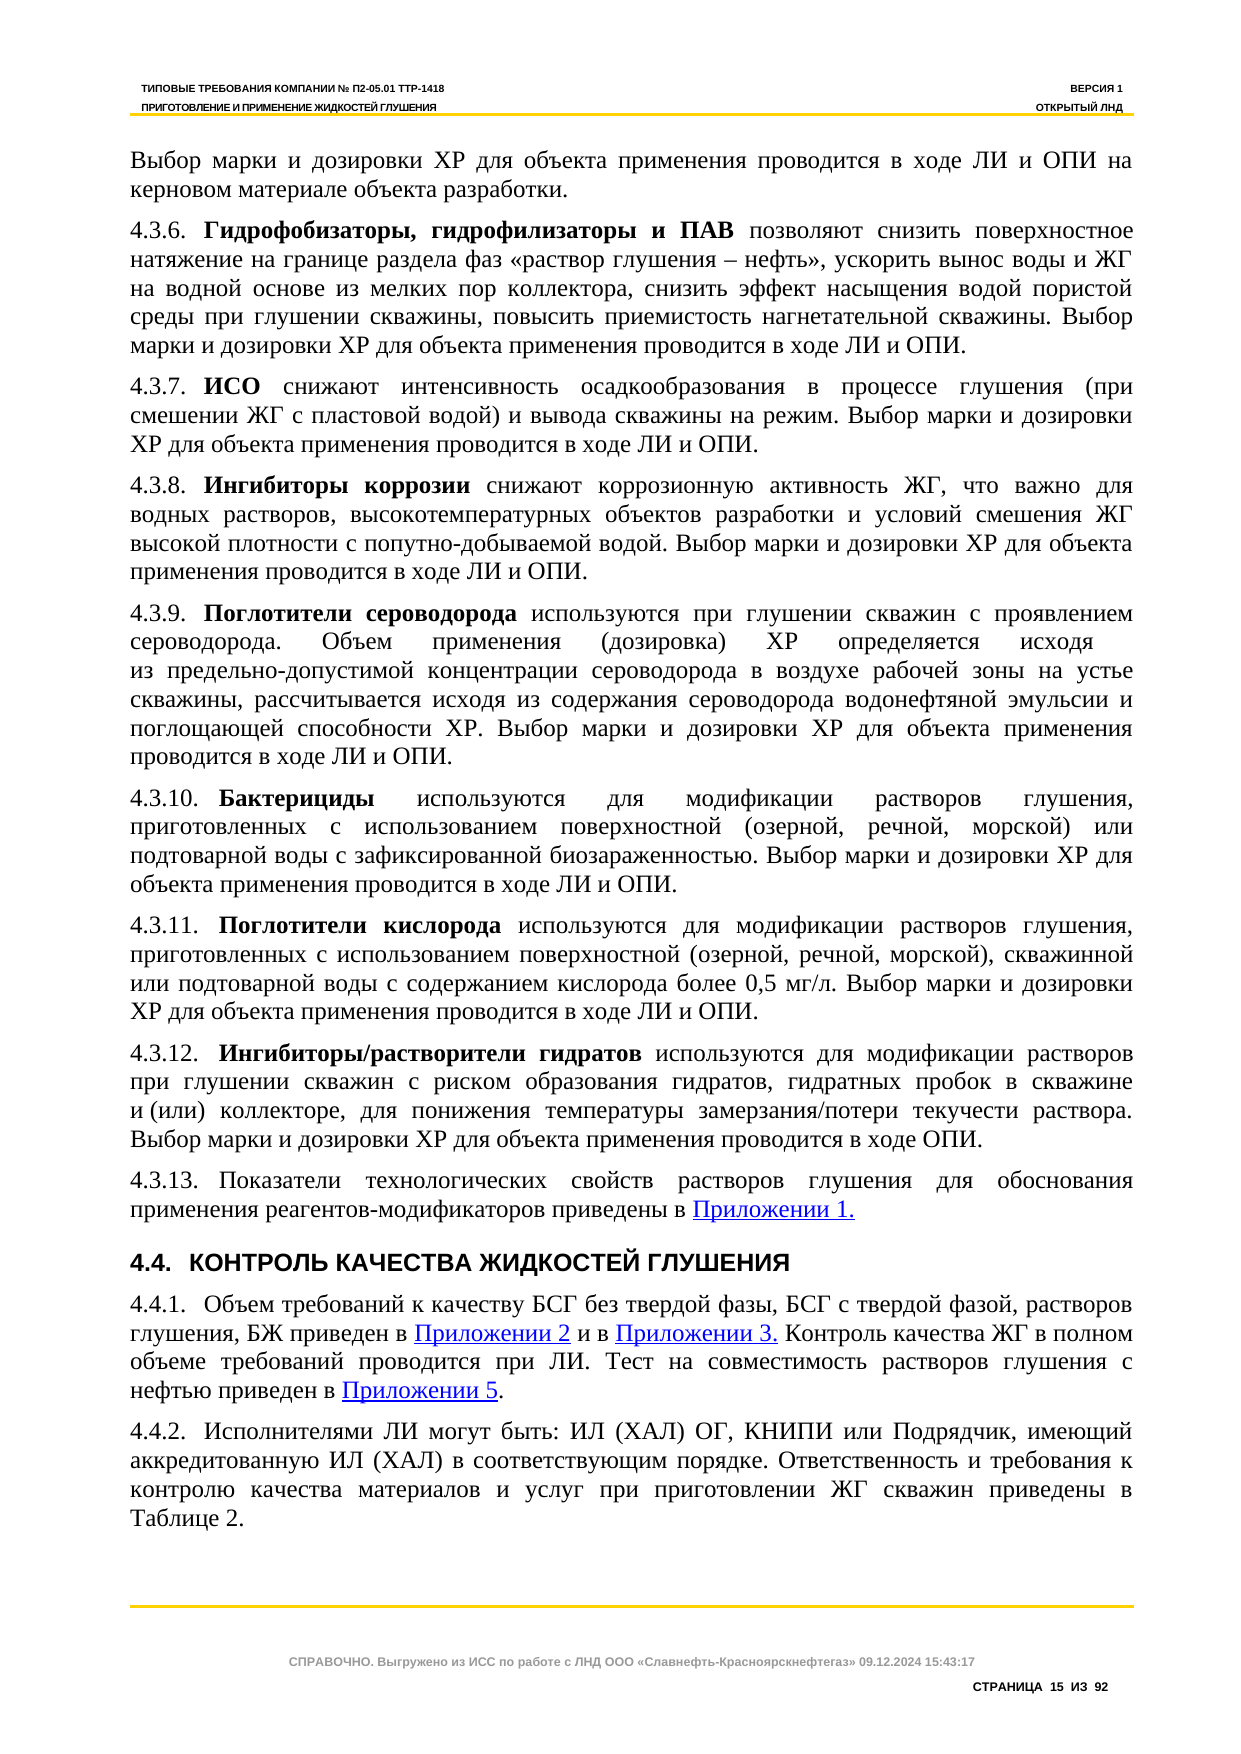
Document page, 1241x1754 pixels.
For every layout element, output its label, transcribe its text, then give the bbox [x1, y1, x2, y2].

list КОНТРОЛЬ КАЧЕСТВА ЖИДКОСТЕЙ ГЛУШЕНИЯ [130, 1248, 1134, 1276]
list Объем требований к качеству БСГ без твердой фазы, БСГ с твердой фазой, растворов глушения, БЖ приведен в Приложении 2 и в Приложении 3. Контроль качества ЖГ в полном объеме требований проводится при ЛИ. Тест на совместимость растворов глушения с нефтью приведен в Приложении 5. [130, 1289, 1134, 1404]
list Ингибиторы коррозии снижают коррозионную активность ЖГ, что важно для водных растворов, высокотемпературных объектов разработки и условий смешения ЖГ высокой плотности с попутно-добываемой водой. Выбор марки и дозировки ХР для объекта применения проводится в ходе ЛИ и ОПИ. [130, 470, 1134, 585]
list Поглотители сероводорода используются при глушении скважин с проявлением сероводорода. Объем применения (дозировка) ХР определяется исходя из предельно-допустимой концентрации сероводорода в воздухе рабочей зоны на устье скважины, рассчитывается исходя из содержания сероводорода водонефтяной эмульсии и поглощающей способности ХР. Выбор марки и дозировки ХР для объекта применения проводится в ходе ЛИ и ОПИ. [130, 598, 1134, 770]
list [130, 145, 1134, 203]
list Ингибиторы/растворители гидратов используются для модификации растворов при глушении скважин с риском образования гидратов, гидратных пробок в скважине и (или) коллекторе, для понижения температуры замерзания/потери текучести раствора. Выбор марки и дозировки ХР для объекта применения проводится в ходе ОПИ. [130, 1038, 1134, 1153]
list Показатели технологических свойств растворов глушения для обоснования применения реагентов-модификаторов приведены в Приложении 1. [130, 1165, 1134, 1223]
list Бактерициды используются для модификации растворов глушения, приготовленных с использованием поверхностной (озерной, речной, морской) или подтоварной воды с зафиксированной биозараженностью. Выбор марки и дозировки ХР для объекта применения проводится в ходе ЛИ и ОПИ. [130, 783, 1134, 898]
list ИСО снижают интенсивность осадкообразования в процессе глушения (при смешении ЖГ с пластовой водой) и вывода скважины на режим. Выбор марки и дозировки ХР для объекта применения проводится в ходе ЛИ и ОПИ. [130, 371, 1134, 458]
list Гидрофобизаторы, гидрофилизаторы и ПАВ позволяют снизить поверхностное натяжение на границе раздела фаз «раствор глушения – нефть», ускорить вынос воды и ЖГ на водной основе из мелких пор коллектора, снизить эффект насыщения водой пористой среды при глушении скважины, повысить приемистость нагнетательной скважины. Выбор марки и дозировки ХР для объекта применения проводится в ходе ЛИ и ОПИ. [130, 215, 1134, 359]
list Поглотители кислорода используются для модификации растворов глушения, приготовленных с использованием поверхностной (озерной, речной, морской), скважинной или подтоварной воды с содержанием кислорода более 0,5 мг/л. Выбор марки и дозировки ХР для объекта применения проводится в ходе ЛИ и ОПИ. [130, 910, 1134, 1025]
list Исполнителями ЛИ могут быть: ИЛ (ХАЛ) ОГ, КНИПИ или Подрядчик, имеющий аккредитованную ИЛ (ХАЛ) в соответствующим порядке. Ответственность и требования к контролю качества материалов и услуг при приготовлении ЖГ скважин приведены в Таблице 2. [130, 1416, 1134, 1531]
